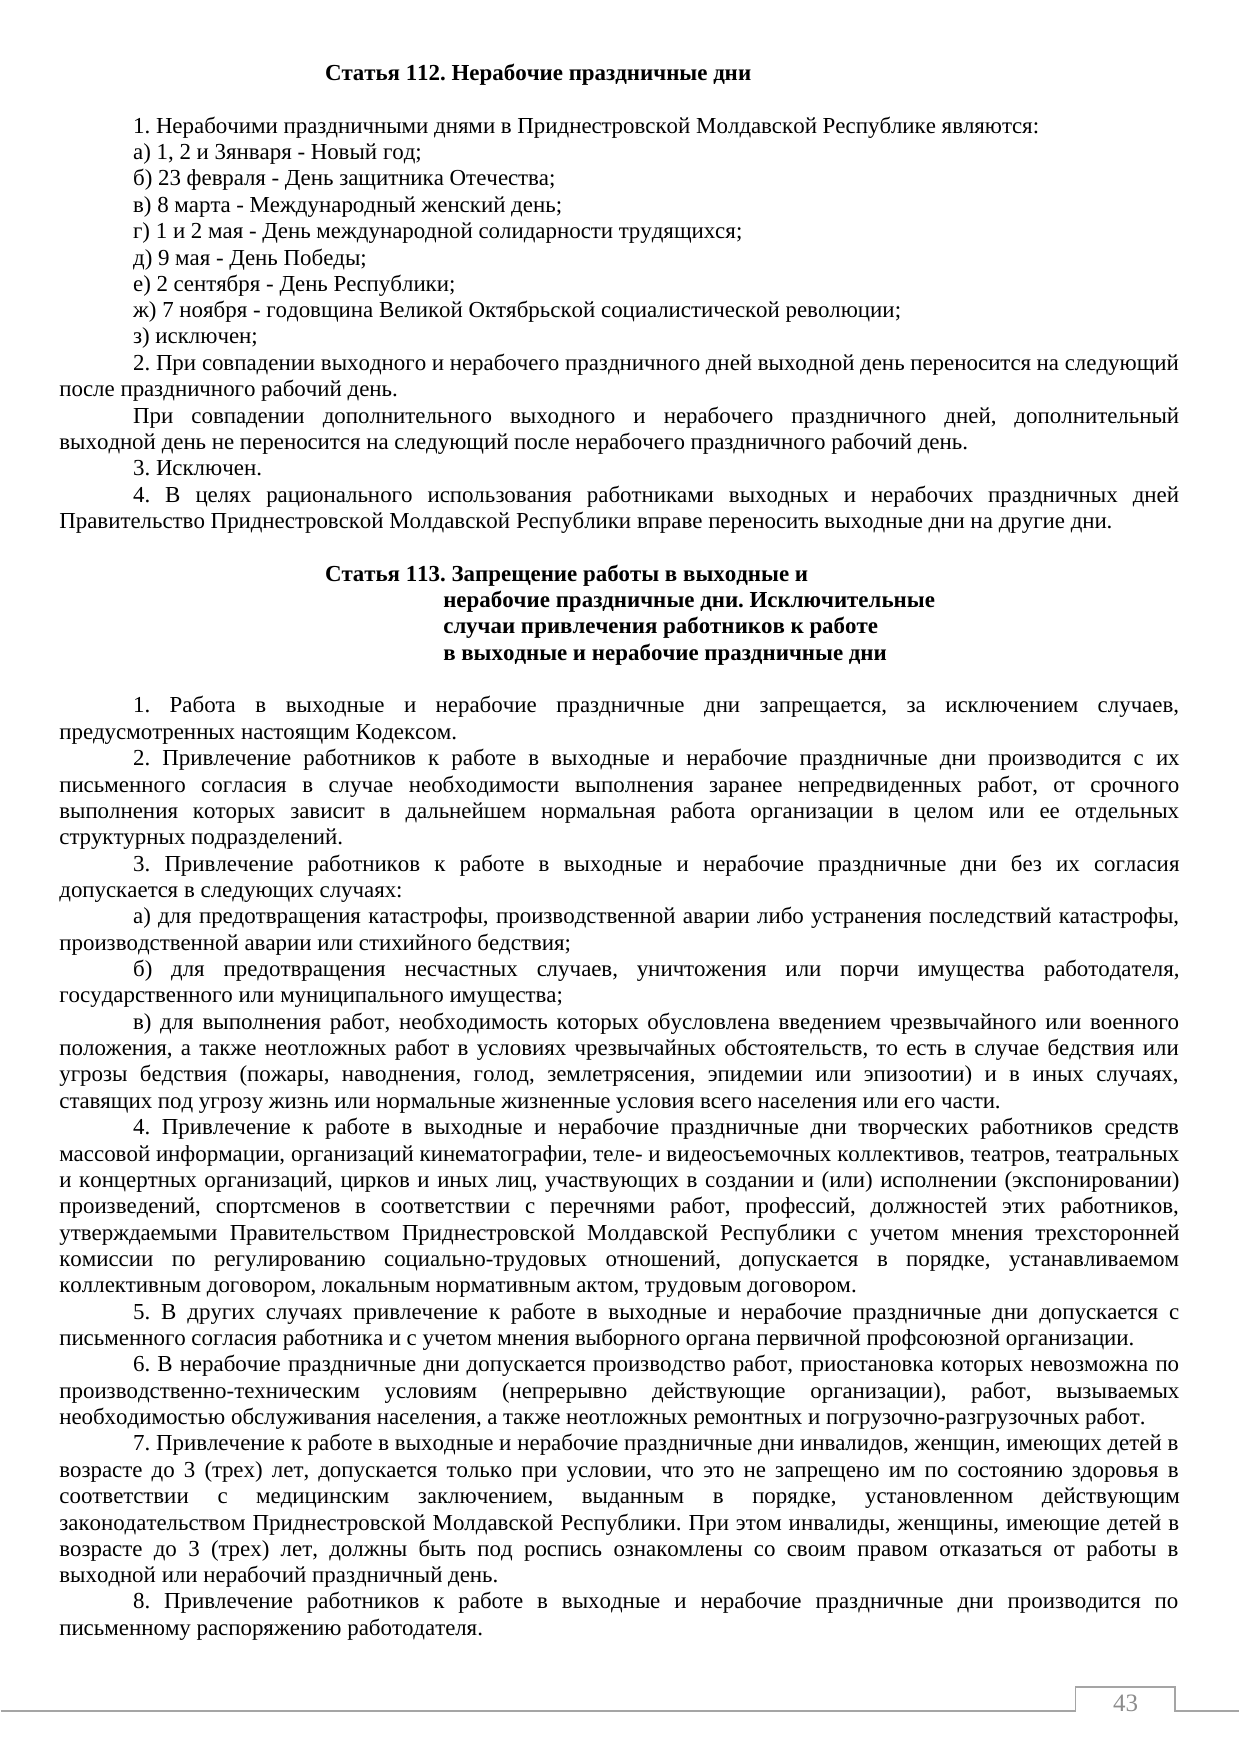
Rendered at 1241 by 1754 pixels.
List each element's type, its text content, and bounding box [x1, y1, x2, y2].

text случаи привлечения работников к работе [325, 612, 1181, 639]
text г) 1 и 2 мая - День международной солидарности трудящихся; [59, 217, 1181, 243]
text 1. Нерабочими праздничными днями в Приднестровской Молдавской Республике являются: [59, 112, 1181, 138]
text 1. Работа в выходные и нерабочие праздничные дни запрещается, за исключением случаев, предусмотренных настоящим Кодексом. [59, 692, 1181, 744]
text б) для предотвращения несчастных случаев, уничтожения или порчи имущества работодателя, государственного или муниципального имущества; [59, 955, 1181, 1008]
text в) 8 марта - Международный женский день; [59, 191, 1181, 217]
text 7. Привлечение к работе в выходные и нерабочие праздничные дни инвалидов, женщин, имеющих детей в возрасте до 3 (трех) лет, допускается только при условии, что это не запрещено им по состоянию здоровья в соответствии с медицинским заключением, выданным в порядке, установленном действующим законодательством Приднестровской Молдавской Республики. При этом инвалиды, женщины, имеющие детей в возрасте до 3 (трех) лет, должны быть под роспись ознакомлены со своим правом отказаться от работы в выходной или нерабочий праздничный день. [59, 1429, 1181, 1588]
text а) для предотвращения катастрофы, производственной аварии либо устранения последствий катастрофы, производственной аварии или стихийного бедствия; [59, 902, 1181, 955]
text 3. Привлечение работников к работе в выходные и нерабочие праздничные дни без их согласия допускается в следующих случаях: [59, 850, 1181, 902]
text е) 2 сентября - День Республики; [59, 270, 1181, 296]
text 8. Привлечение работников к работе в выходные и нерабочие праздничные дни производится по письменному распоряжению работодателя. [59, 1588, 1181, 1640]
text в выходные и нерабочие праздничные дни [325, 639, 1181, 665]
text д) 9 мая - День Победы; [59, 243, 1181, 270]
text При совпадении дополнительного выходного и нерабочего праздничного дней, дополнительный выходной день не переносится на следующий после нерабочего праздничного рабочий день. [59, 402, 1181, 454]
text 6. В нерабочие праздничные дни допускается производство работ, приостановка которых невозможна по производственно-техническим условиям (непрерывно действующие организации), работ, вызываемых необходимостью обслуживания населения, а также неотложных ремонтных и погрузочно-разгрузочных работ. [59, 1350, 1181, 1429]
text в) для выполнения работ, необходимость которых обусловлена введением чрезвычайного или военного положения, а также неотложных работ в условиях чрезвычайных обстоятельств, то есть в случае бедствия или угрозы бедствия (пожары, наводнения, голод, землетрясения, эпидемии или эпизоотии) и в иных случаях, ставящих под угрозу жизнь или нормальные жизненные условия всего населения или его части. [59, 1008, 1181, 1113]
text Статья 113. Запрещение работы в выходные и [325, 560, 1181, 586]
text 2. При совпадении выходного и нерабочего праздничного дней выходной день переносится на следующий после праздничного рабочий день. [59, 349, 1181, 402]
text 2. Привлечение работников к работе в выходные и нерабочие праздничные дни производится с их письменного согласия в случае необходимости выполнения заранее непредвиденных работ, от срочного выполнения которых зависит в дальнейшем нормальная работа организации в целом или ее отдельных структурных подразделений. [59, 744, 1181, 850]
text нерабочие праздничные дни. Исключительные [325, 586, 1181, 612]
text 3. Исключен. [59, 454, 1181, 481]
text з) исключен; [59, 323, 1181, 349]
text б) 23 февраля - День защитника Отечества; [59, 164, 1181, 191]
text Статья 112. Нерабочие праздничные дни [325, 59, 1181, 85]
text 5. В других случаях привлечение к работе в выходные и нерабочие праздничные дни допускается с письменного согласия работника и с учетом мнения выборного органа первичной профсоюзной организации. [59, 1298, 1181, 1350]
text а) 1, 2 и 3января - Новый год; [59, 138, 1181, 164]
text 4. Привлечение к работе в выходные и нерабочие праздничные дни творческих работников средств массовой информации, организаций кинематографии, теле- и видеосъемочных коллективов, театров, театральных и концертных организаций, цирков и иных лиц, участвующих в создании и (или) исполнении (экспонировании) произведений, спортсменов в соответствии с перечнями работ, профессий, должностей этих работников, утверждаемыми Правительством Приднестровской Молдавской Республики с учетом мнения трехсторонней комиссии по регулированию социально-трудовых отношений, допускается в порядке, устанавливаемом коллективным договором, локальным нормативным актом, трудовым договором. [59, 1113, 1181, 1298]
text ж) 7 ноября - годовщина Великой Октябрьской социалистической революции; [59, 296, 1181, 323]
text 4. В целях рационального использования работниками выходных и нерабочих праздничных дней Правительство Приднестровской Молдавской Республики вправе переносить выходные дни на другие дни. [59, 481, 1181, 533]
